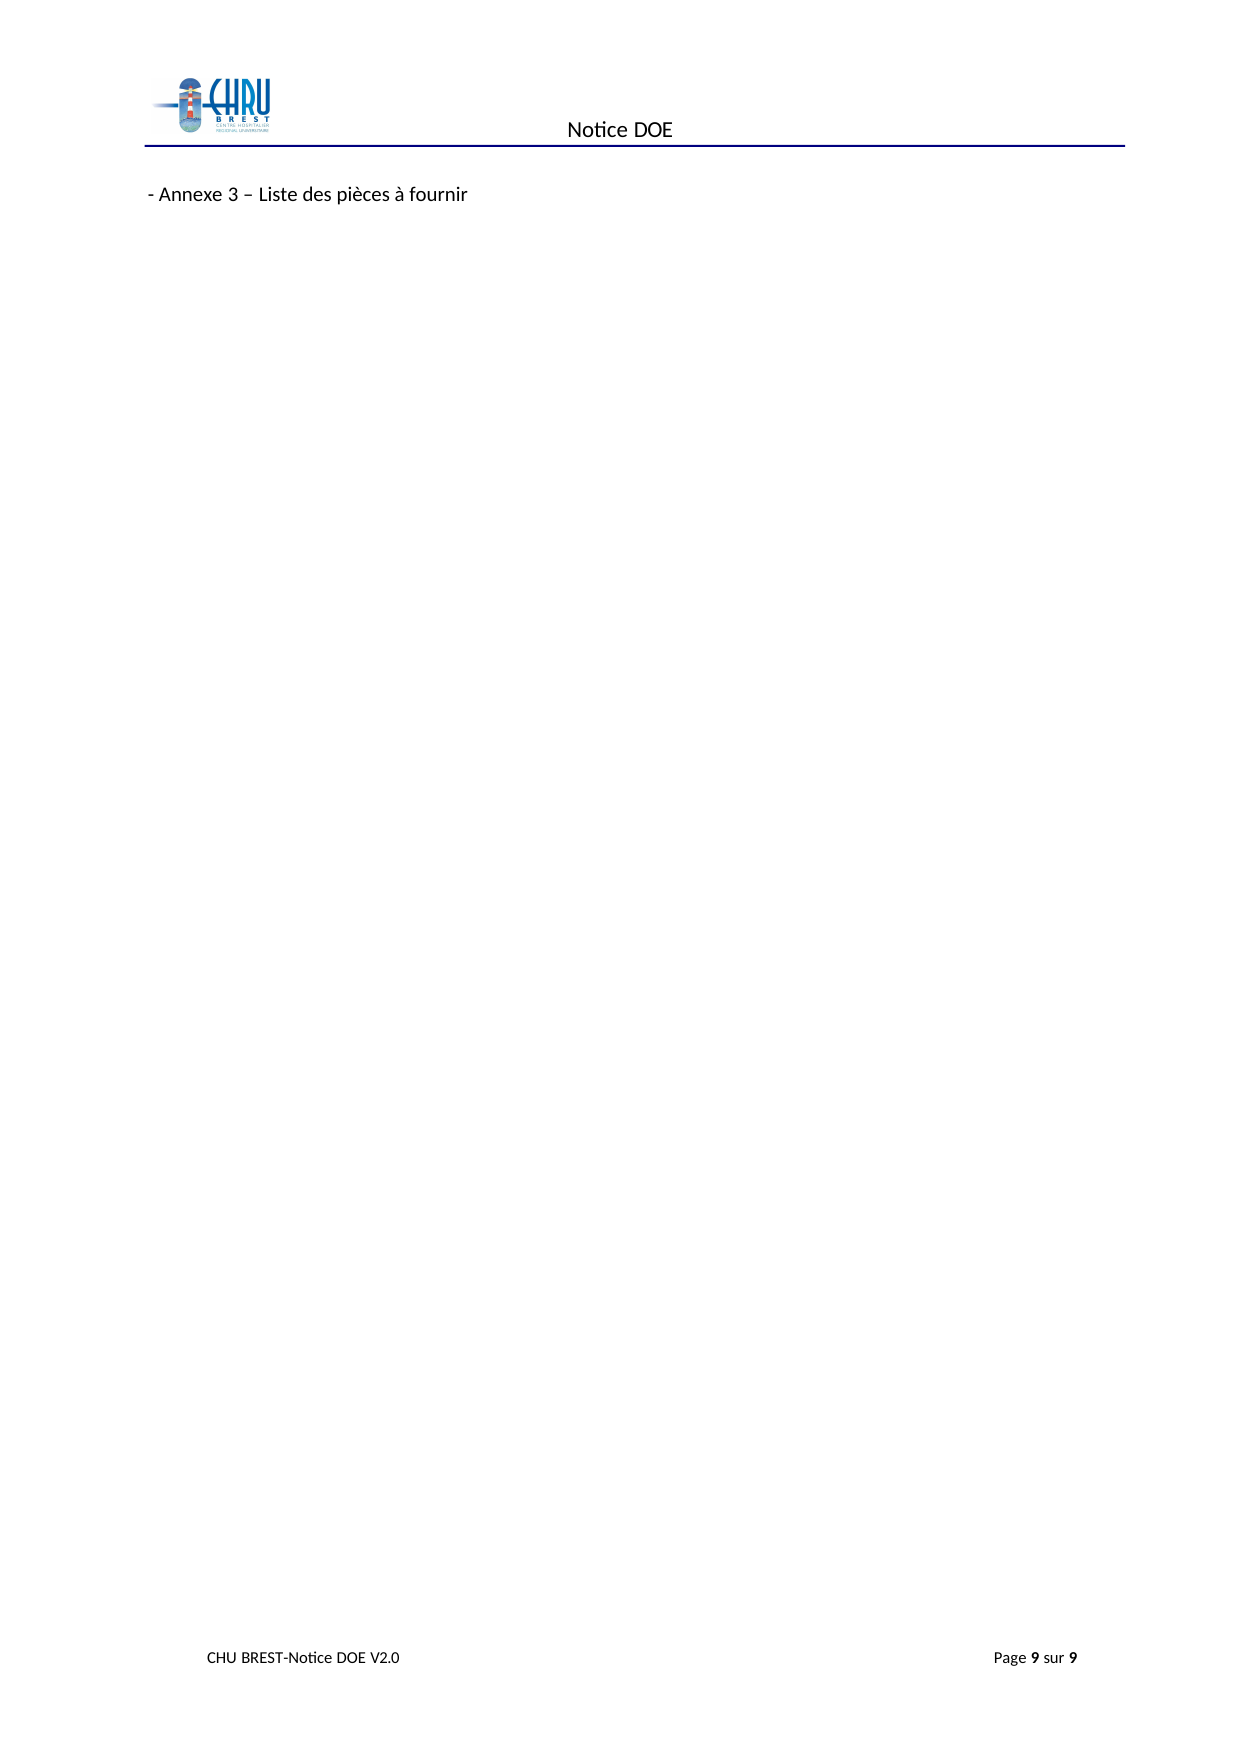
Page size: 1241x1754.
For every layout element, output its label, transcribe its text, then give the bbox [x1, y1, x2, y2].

text - Annexe 3 – Liste des pièces à fournir [148, 181, 1148, 207]
picture [151, 78, 271, 134]
picture [246, 86, 250, 104]
